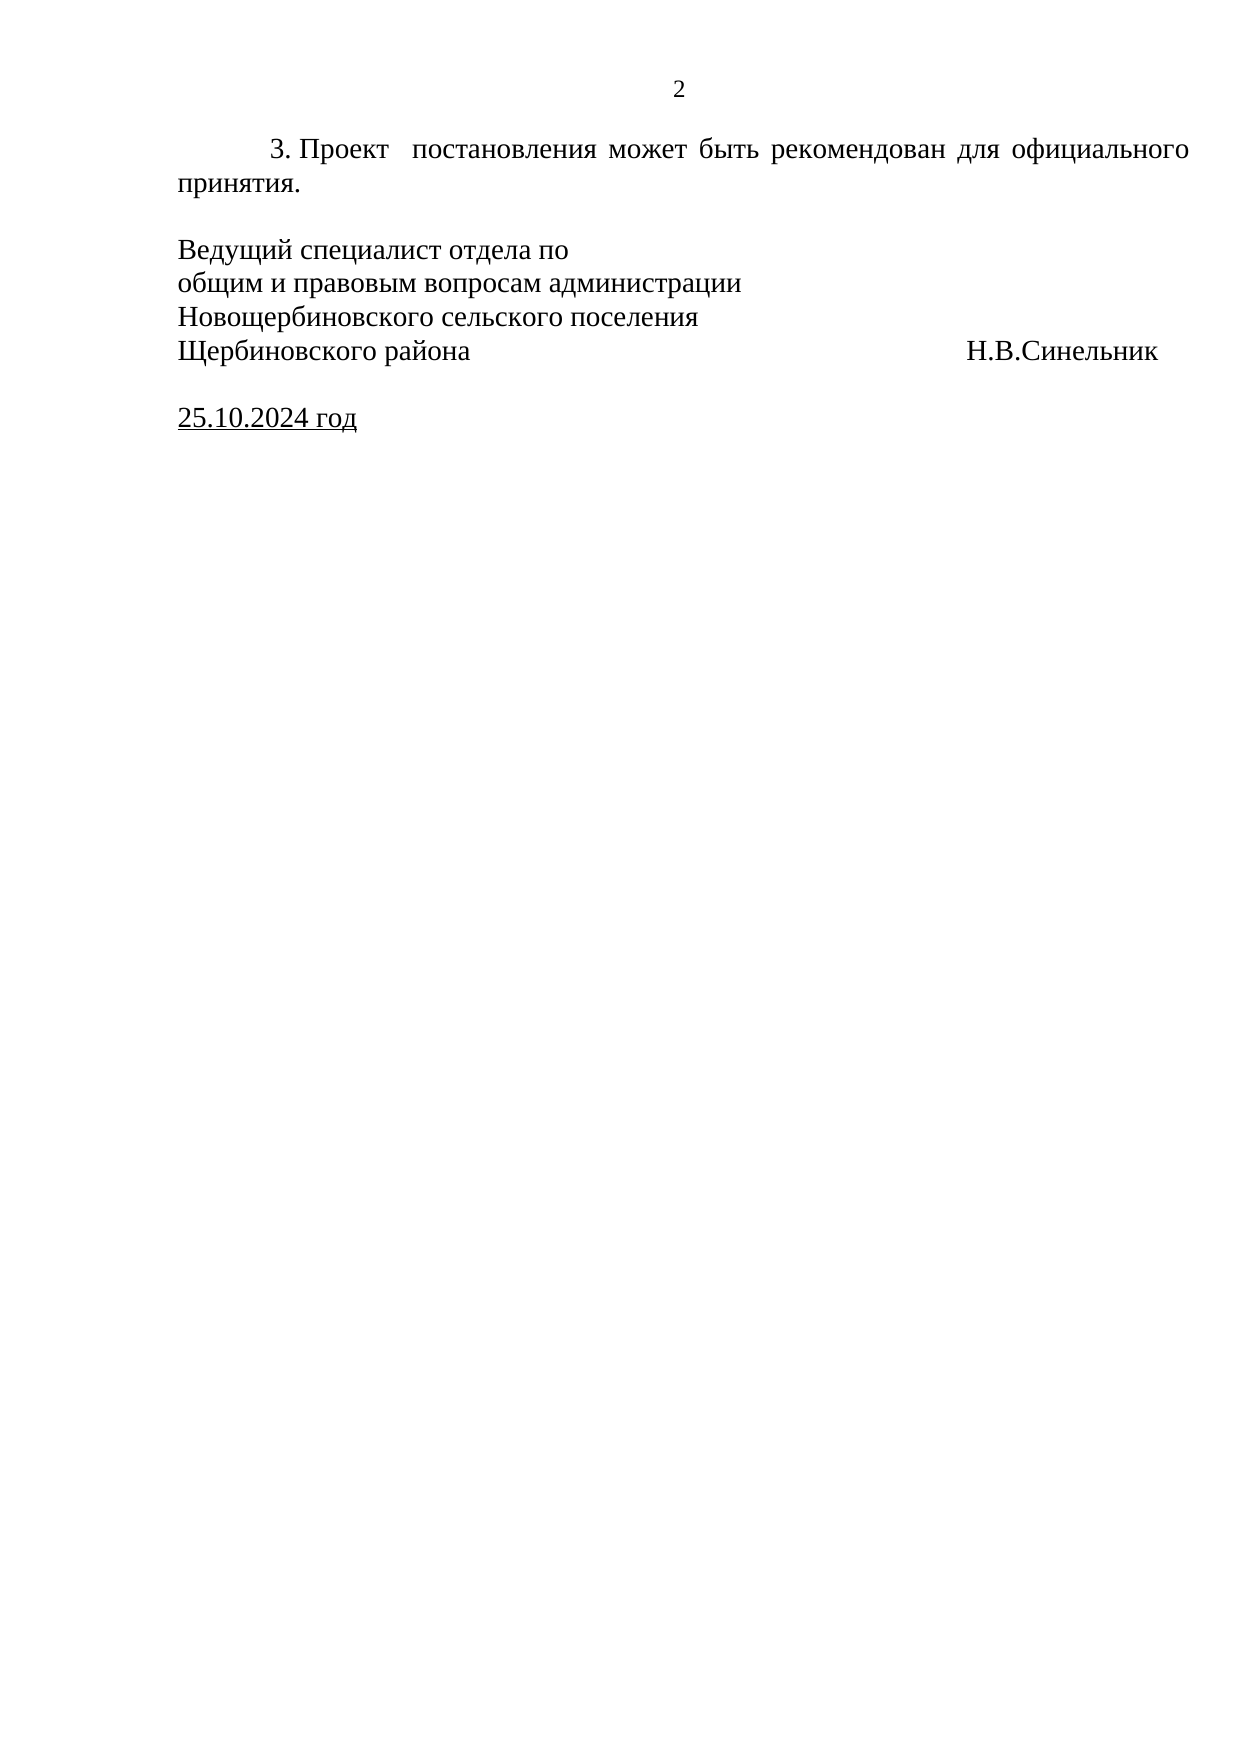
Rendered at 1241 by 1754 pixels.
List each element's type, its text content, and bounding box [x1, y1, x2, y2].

text Щербиновского района Н.В.Синельник [177, 333, 1181, 366]
text Новощербиновского сельского поселения [177, 299, 1181, 333]
text 3. Проект постановления может быть рекомендован для официального принятия. [177, 131, 1190, 198]
text 25.10.2024 год [177, 400, 1122, 433]
text общим и правовым вопросам администрации [177, 266, 1181, 299]
text Ведущий специалист отдела по [177, 232, 1181, 266]
